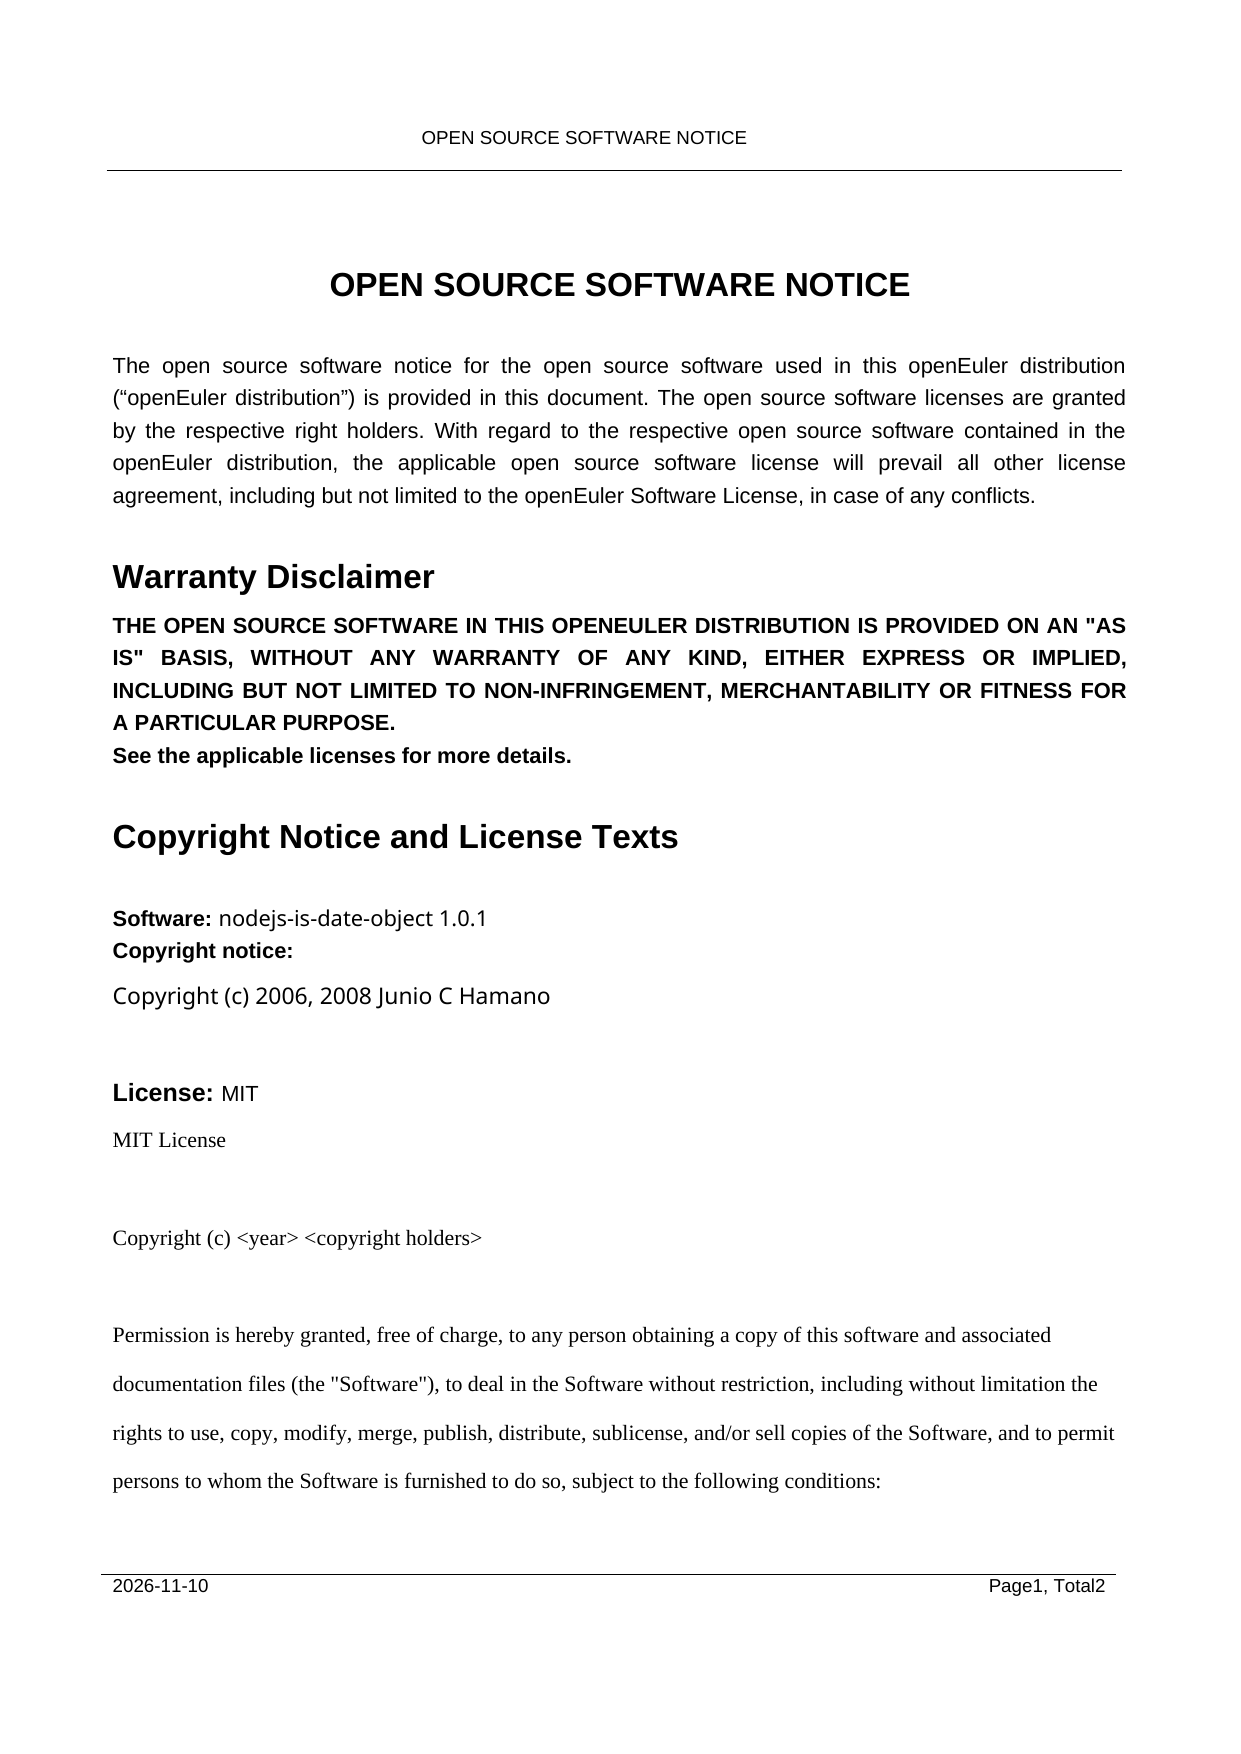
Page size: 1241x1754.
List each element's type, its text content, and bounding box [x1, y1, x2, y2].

text THE OPEN SOURCE SOFTWARE IN THIS OPENEULER DISTRIBUTION IS PROVIDED ON AN "AS IS" BASIS, WITHOUT ANY WARRANTY OF ANY KIND, EITHER EXPRESS OR IMPLIED, INCLUDING BUT NOT LIMITED TO NON-INFRINGEMENT, MERCHANTABILITY OR FITNESS FOR A PARTICULAR PURPOSE. See the applicable licenses for more details. [112, 609, 1128, 771]
text OPEN SOURCE SOFTWARE NOTICE [112, 251, 1128, 316]
text The open source software notice for the open source software used in this openEuler distribution (“openEuler distribution”) is provided in this document. The open source software licenses are granted by the respective right holders. With regard to the respective open source software contained in the openEuler distribution, the applicable open source software license will prevail all other license agreement, including but not limited to the openEuler Software License, in case of any conflicts. [112, 349, 1128, 511]
text Copyright notice: [112, 934, 1128, 966]
text Copyright Notice and License Texts [112, 804, 1128, 869]
text Copyright (c) 2006, 2008 Junio C Hamano [112, 979, 1128, 1060]
text Warranty Disclaimer [112, 544, 1128, 609]
text License: MIT [112, 1077, 1128, 1109]
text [112, 1123, 1128, 1497]
text Software: nodejs-is-date-object 1.0.1 [112, 901, 1128, 934]
